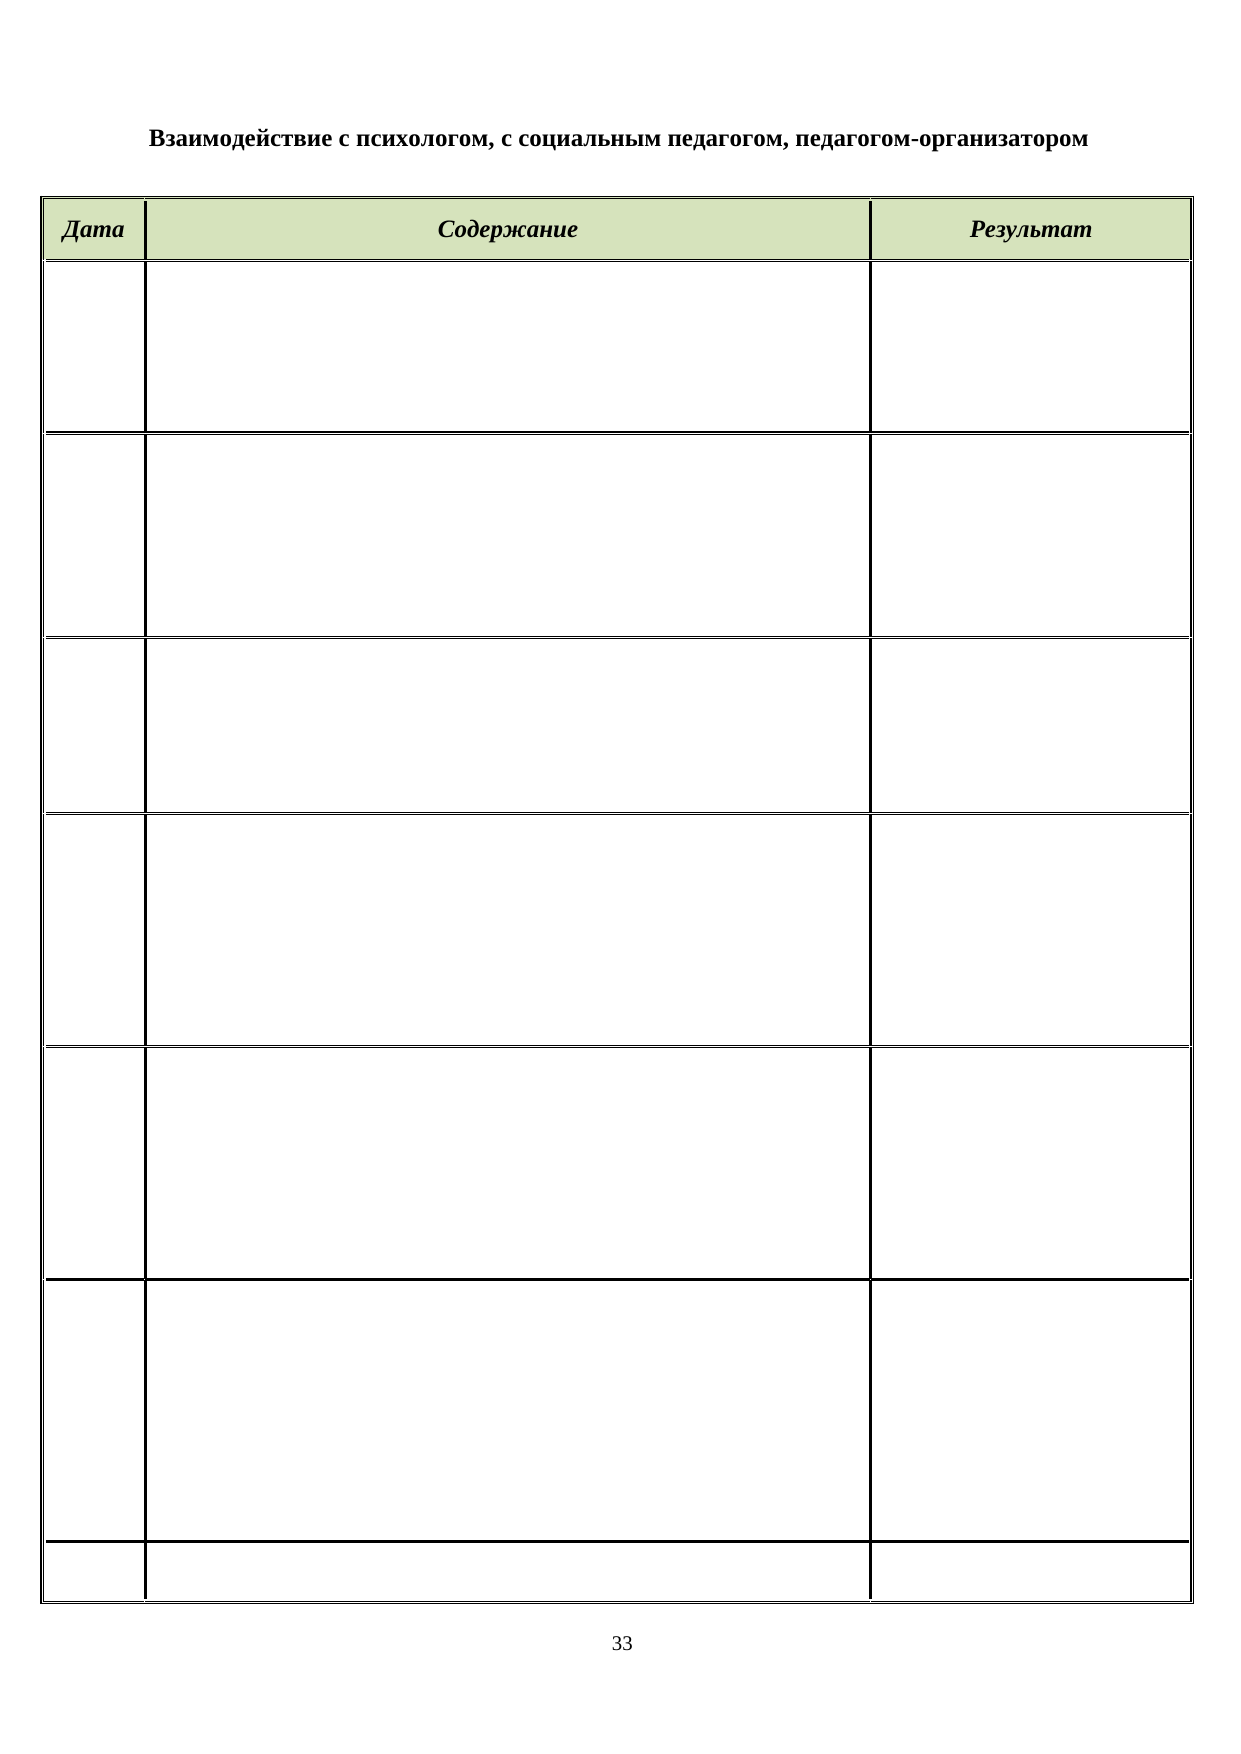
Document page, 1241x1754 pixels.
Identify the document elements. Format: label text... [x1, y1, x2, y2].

table_cell [147, 639, 869, 811]
table_cell [42, 1045, 145, 1278]
table_cell [44, 431, 144, 636]
table_cell [147, 435, 869, 636]
table_header Результат [870, 199, 1190, 259]
table_cell [147, 1048, 869, 1278]
text Взаимодействие с психологом, с социальным педагогом, педагогом-организатором [44, 123, 1200, 180]
table_header Содержание [145, 199, 870, 259]
table_cell [147, 262, 869, 431]
table_cell [870, 259, 1192, 431]
table_cell [42, 1278, 144, 1540]
table_cell [44, 811, 144, 1045]
table_cell [147, 1281, 869, 1540]
table_cell [872, 1278, 1192, 1540]
table_cell [872, 811, 1191, 1045]
table_cell [44, 1540, 145, 1601]
table_cell [42, 636, 145, 811]
table_cell [872, 431, 1191, 636]
table_cell [42, 259, 145, 431]
table_cell [870, 1540, 1190, 1601]
table_cell [147, 815, 869, 1045]
table_header Дата [42, 197, 145, 259]
table_cell [870, 636, 1192, 811]
table_cell [145, 1543, 870, 1601]
table_cell [870, 1045, 1192, 1278]
